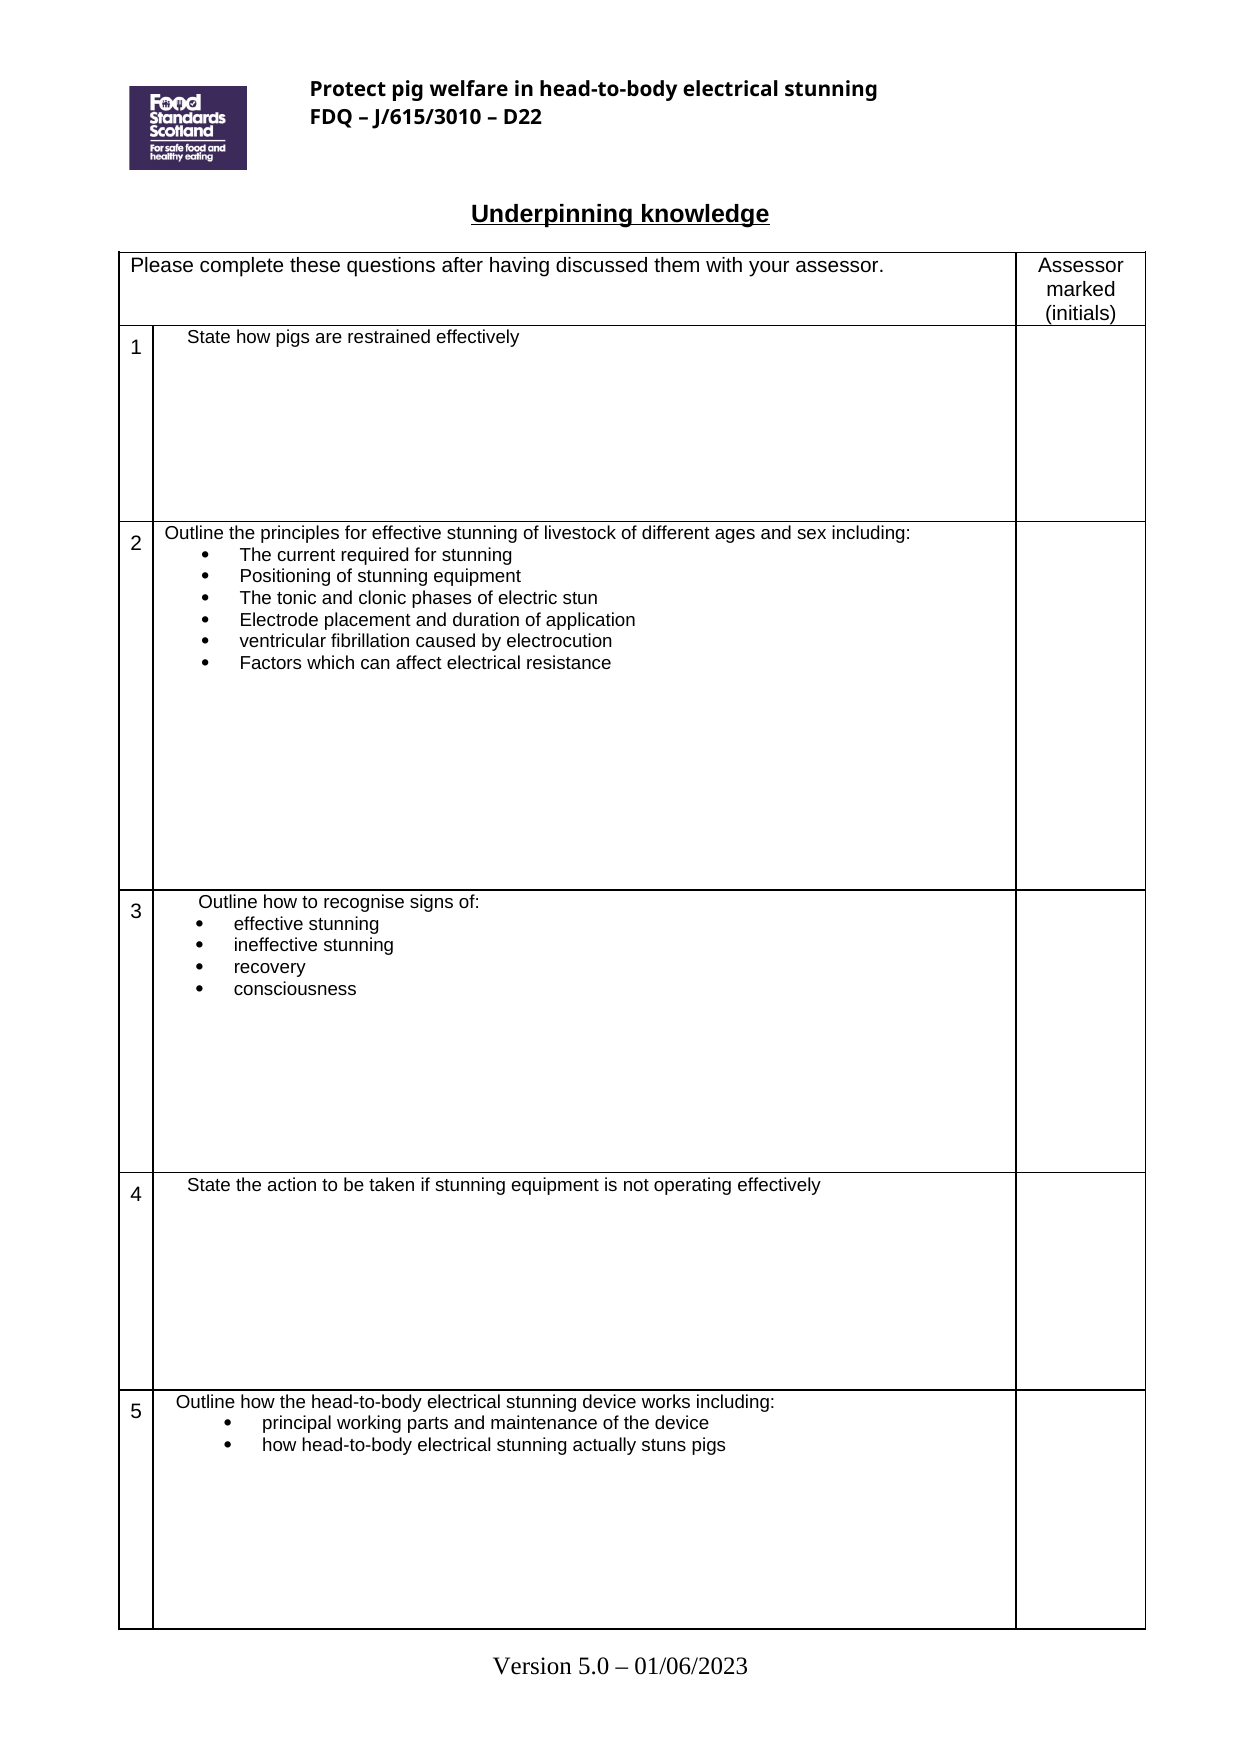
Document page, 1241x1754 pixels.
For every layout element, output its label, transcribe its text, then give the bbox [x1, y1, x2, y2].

table_cell [1017, 522, 1145, 889]
table_cell [1017, 326, 1145, 521]
table_cell [154, 1173, 1015, 1389]
table_cell [154, 326, 1015, 521]
table_cell 1 [120, 326, 152, 521]
table_cell 2 [120, 522, 152, 889]
table_cell [154, 1391, 1015, 1628]
table_cell [1017, 891, 1145, 1172]
table_cell [154, 891, 1015, 1172]
table_cell 5 [120, 1391, 152, 1628]
text Underpinning knowledge [118, 199, 1122, 227]
table_header Please complete these questions after having discussed them with your assessor. [120, 253, 1015, 325]
table_cell [1017, 1391, 1145, 1628]
picture [129, 86, 247, 170]
table_cell Outline the principles for effective stunning of livestock of different ages and sex including: The current required for stunning Positioning of stunning equipment The tonic and clonic phases of electric stun Electrode placement and duration of application ventricular fibrillation caused by electrocution Factors which can affect electrical resistance [154, 522, 1015, 889]
table_cell 3 [120, 891, 152, 1172]
table_header Assessor marked (initials) [1017, 253, 1145, 325]
table_cell 4 [120, 1173, 152, 1389]
table_cell [1017, 1173, 1145, 1389]
